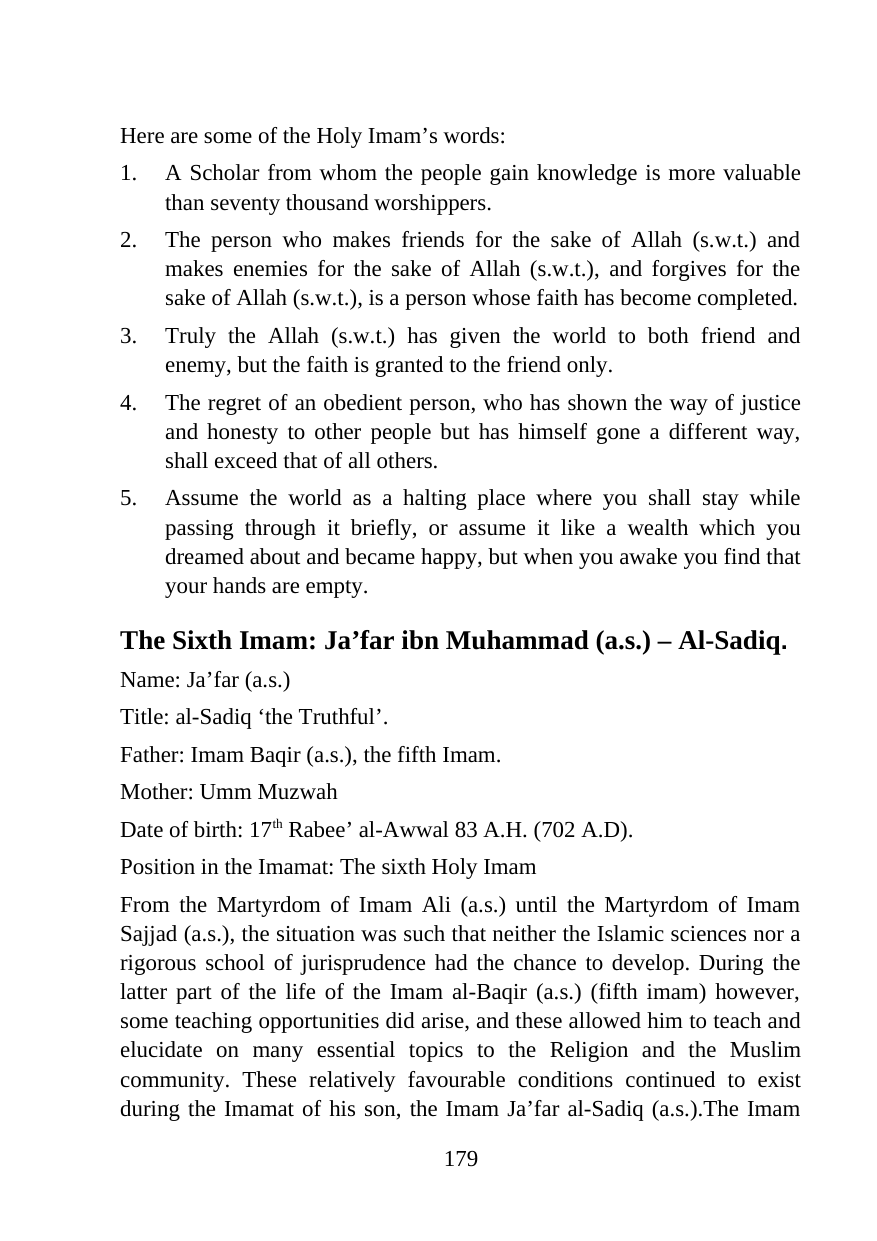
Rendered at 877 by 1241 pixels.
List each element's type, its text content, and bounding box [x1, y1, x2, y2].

text Father: Imam Baqir (a.s.), the fifth Imam. [120, 739, 802, 768]
text 1. A Scholar from whom the people gain knowledge is more valuable than seventy thousand worshippers. [120, 157, 802, 216]
text 5. Assume the world as a halting place where you shall stay while passing through it briefly, or assume it like a wealth which you dreamed about and became happy, but when you awake you find that your hands are empty. [120, 482, 802, 599]
text Here are some of the Holy Imam’s words: [120, 120, 802, 149]
text Name: Ja’far (a.s.) [120, 664, 802, 693]
text Date of birth: 17th Rabee’ al-Awwal 83 A.H. (702 A.D). [120, 814, 802, 843]
text 2. The person who makes friends for the sake of Allah (s.w.t.) and makes enemies for the sake of Allah (s.w.t.), and forgives for the sake of Allah (s.w.t.), is a person whose faith has become completed. [120, 224, 802, 312]
subtitle The Sixth Imam: Ja’far ibn Muhammad (a.s.) – Al-Sadiq. [120, 624, 802, 655]
text 4. The regret of an obedient person, who has shown the way of justice and honesty to other people but has himself gone a different way, shall exceed that of all others. [120, 387, 802, 474]
text Position in the Imamat: The sixth Holy Imam [120, 851, 802, 880]
text Title: al-Sadiq ‘the Truthful’. [120, 701, 802, 730]
text Mother: Umm Muzwah [120, 776, 802, 805]
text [120, 889, 802, 1122]
text 3. Truly the Allah (s.w.t.) has given the world to both friend and enemy, but the faith is granted to the friend only. [120, 320, 802, 378]
